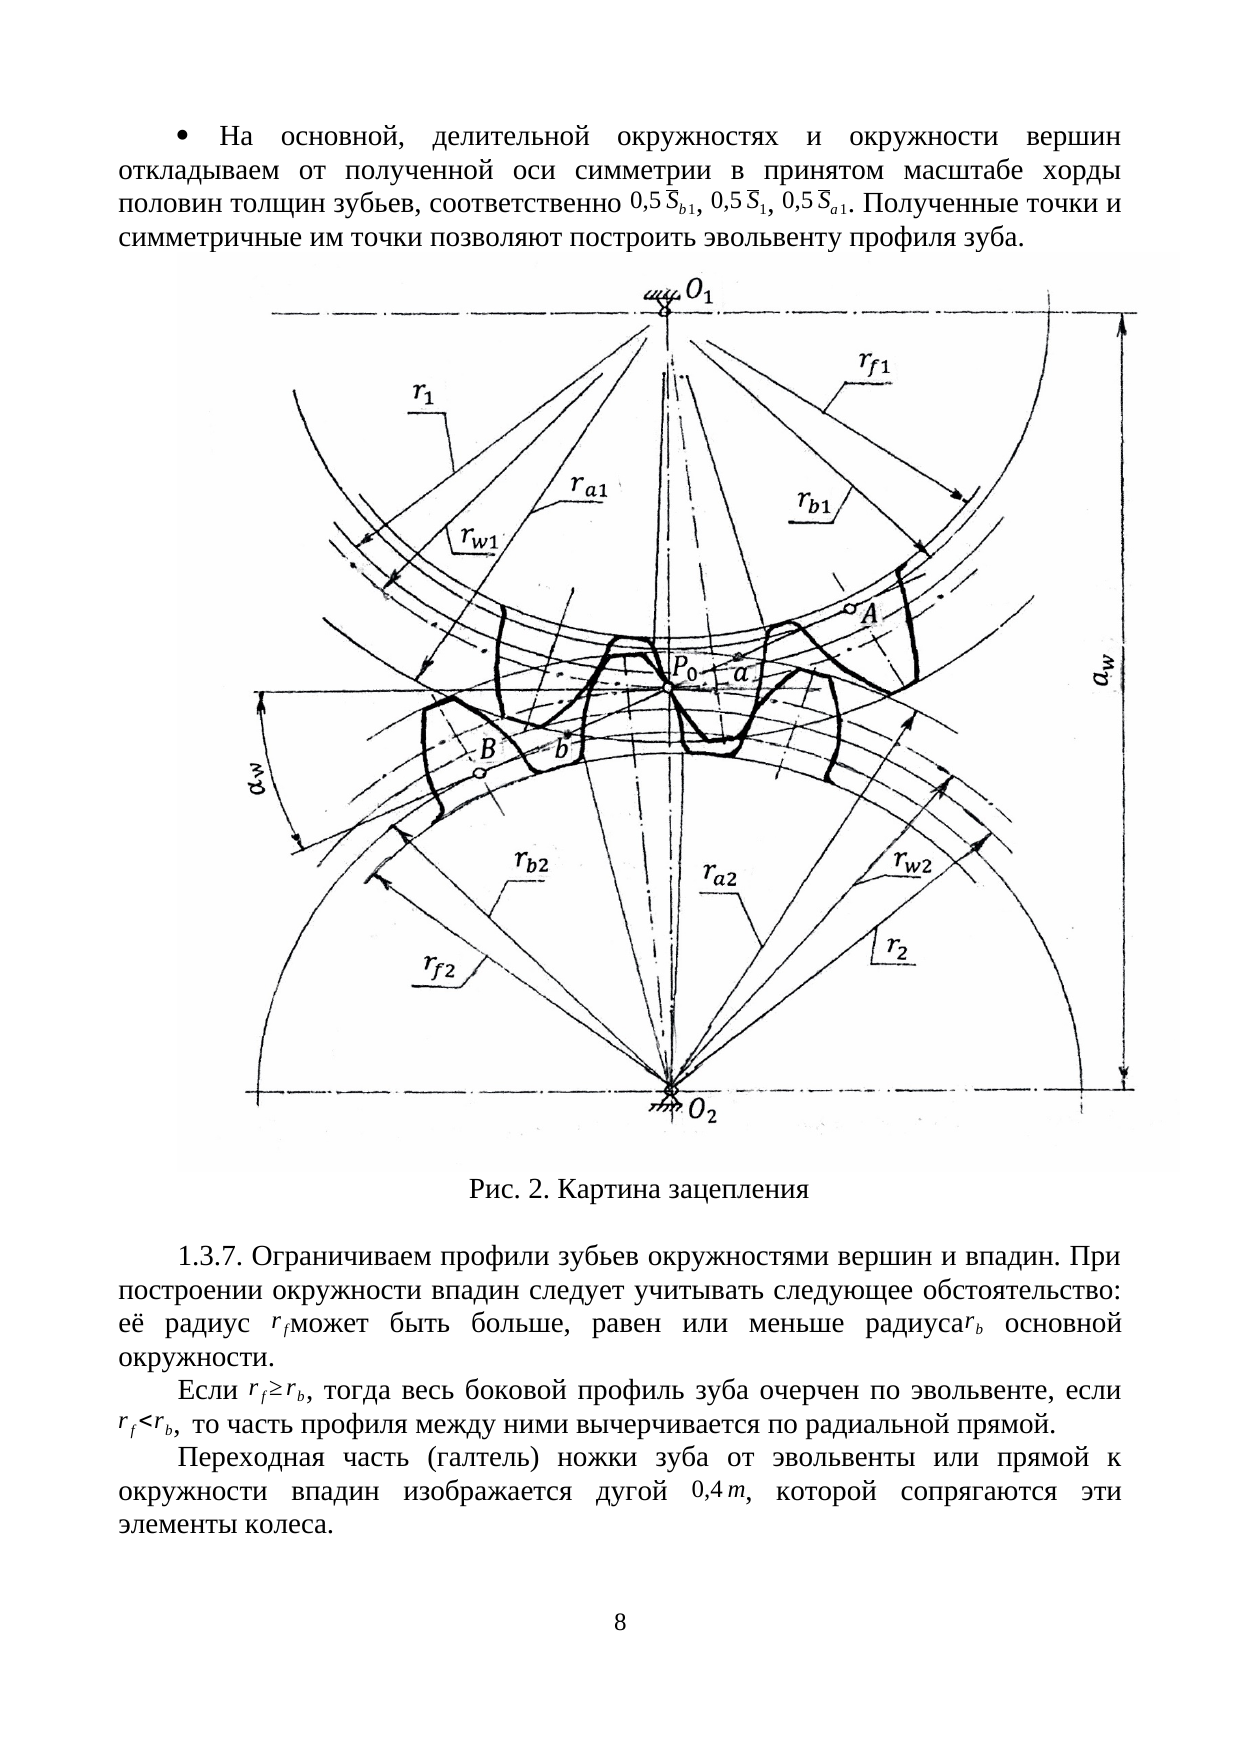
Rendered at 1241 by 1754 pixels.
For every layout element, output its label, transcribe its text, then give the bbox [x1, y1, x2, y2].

text 1.3.7. Ограничиваем профили зубьев окружностями вершин и впадин. При построении окружности впадин следует учитывать следующее обстоятельство: её радиус может быть больше, равен или меньше радиуса основной окружности. [118, 1238, 1122, 1372]
text Если , тогда весь боковой профиль зуба очерчен по эвольвенте, если , то часть профиля между ними вычерчивается по радиальной прямой. [118, 1372, 1122, 1439]
list На основной, делительной окружностях и окружности вершин откладываем от полученной оси симметрии в принятом масштабе хорды половин толщин зубьев, соответственно , , . Полученные точки и симметричные им точки позволяют построить эвольвенту профиля зуба. [118, 118, 1122, 252]
text Переходная часть (галтель) ножки зуба от эвольвенты или прямой к окружности впадин изображается дугой , которой сопрягаются эти элементы колеса. [118, 1439, 1122, 1540]
text Рис. 2. Картина зацепления [156, 1171, 1122, 1205]
picture [177, 252, 1181, 1172]
